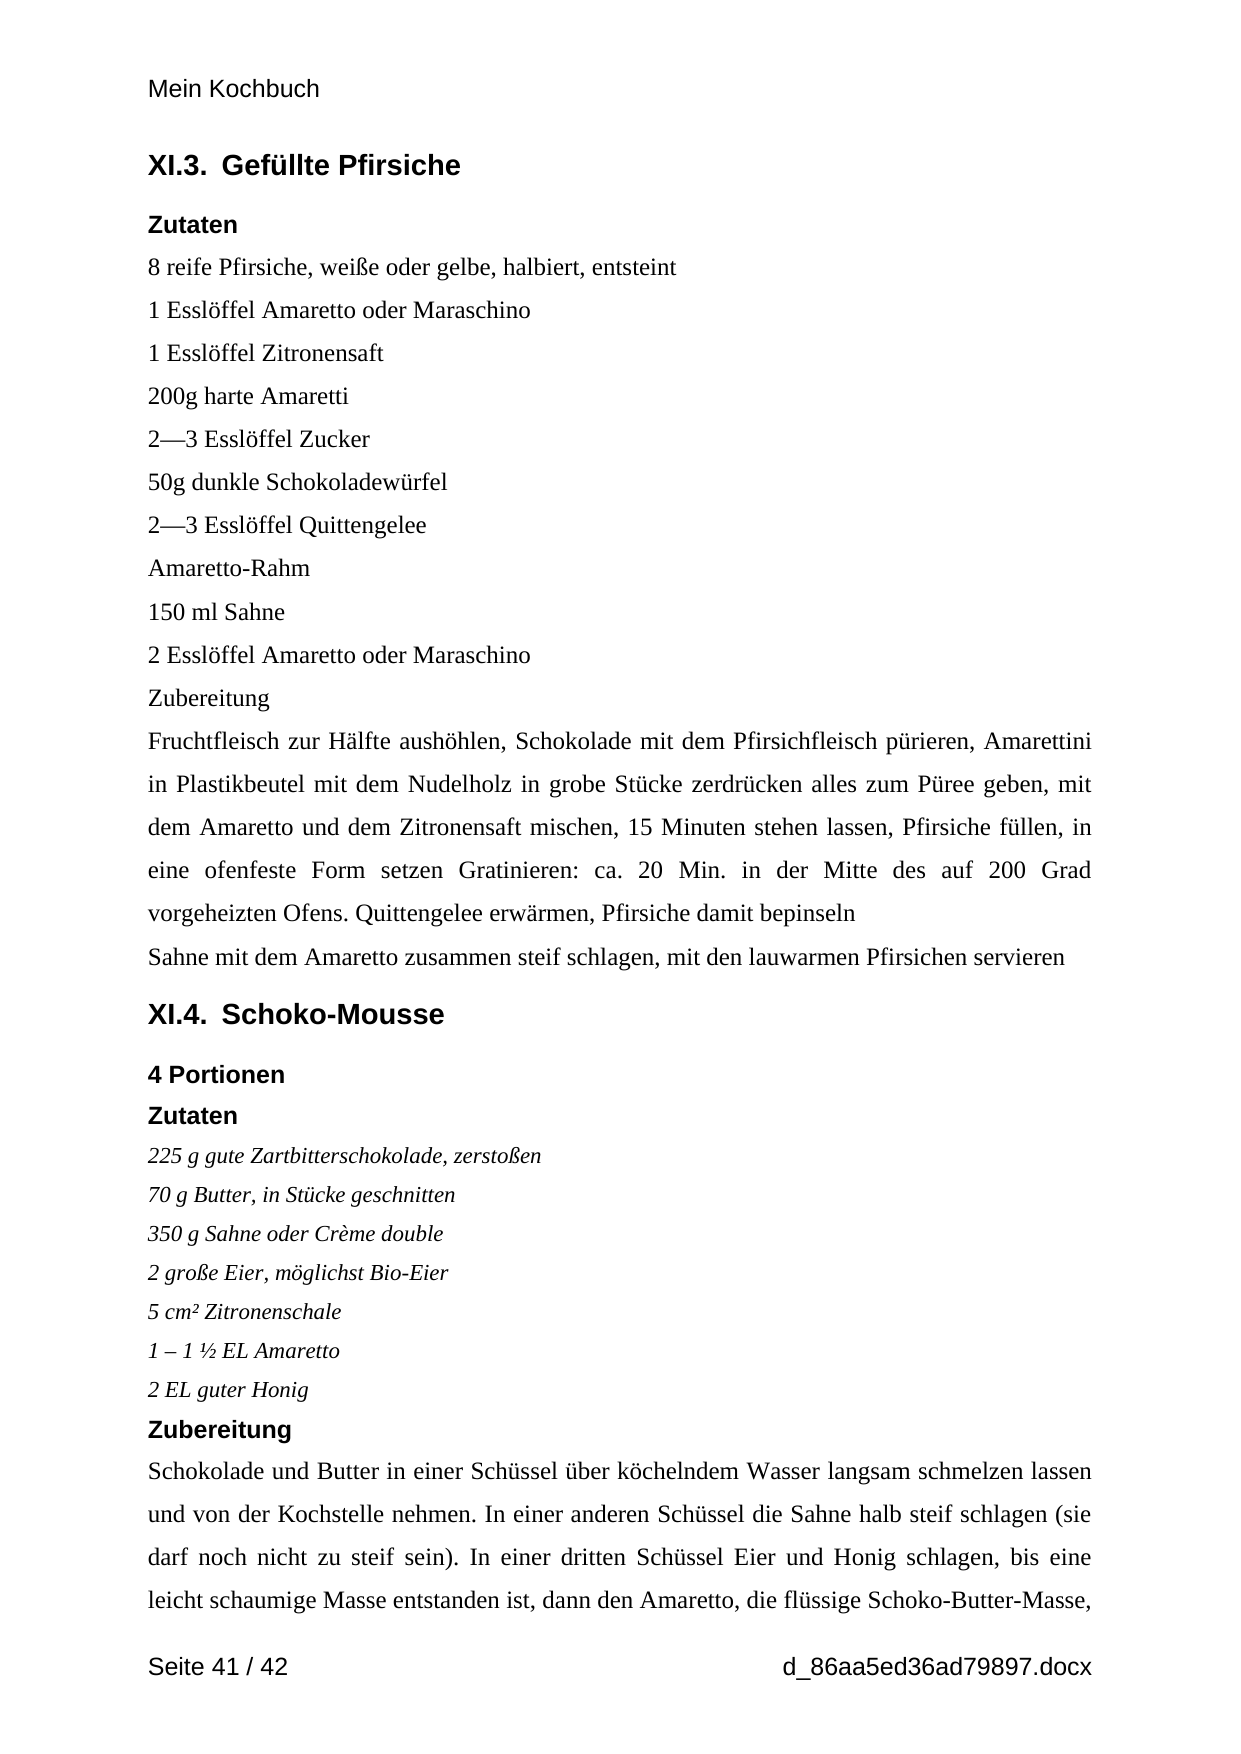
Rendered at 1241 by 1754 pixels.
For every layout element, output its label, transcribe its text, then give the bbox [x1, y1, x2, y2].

text 2—3 Esslöffel Quittengelee [148, 510, 1093, 539]
text 5 cm² Zitronenschale [148, 1298, 1093, 1324]
subtitle Gefüllte Pfirsiche [148, 148, 1093, 181]
text 350 g Sahne oder Crème double [148, 1220, 1093, 1247]
text 50g dunkle Schokoladewürfel [148, 467, 1093, 496]
text Sahne mit dem Amaretto zusammen steif schlagen, mit den lauwarmen Pfirsichen servieren [148, 942, 1093, 970]
text Amaretto-Rahm [148, 553, 1093, 582]
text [148, 1456, 1093, 1614]
text 2 große Eier, möglichst Bio-Eier [148, 1259, 1093, 1286]
text 1 Esslöffel Zitronensaft [148, 338, 1093, 367]
subtitle Zubereitung [148, 1414, 1093, 1443]
text 70 g Butter, in Stücke geschnitten [148, 1181, 1093, 1208]
subtitle 4 Portionen [148, 1060, 1093, 1089]
text 1 Esslöffel Amaretto oder Maraschino [148, 295, 1093, 323]
text 2—3 Esslöffel Zucker [148, 424, 1093, 453]
text 150 ml Sahne [148, 597, 1093, 625]
text 200g harte Amaretti [148, 381, 1093, 410]
subtitle Zutaten [148, 1101, 1093, 1130]
text 8 reife Pfirsiche, weiße oder gelbe, halbiert, entsteint [148, 252, 1093, 280]
text Fruchtfleisch zur Hälfte aushöhlen, Schokolade mit dem Pfirsichfleisch pürieren, Amarettini in Plastikbeutel mit dem Nudelholz in grobe Stücke zerdrücken alles zum Püree geben, mit dem Amaretto und dem Zitronensaft mischen, 15 Minuten stehen lassen, Pfirsiche füllen, in eine ofenfeste Form setzen Gratinieren: ca. 20 Min. in der Mitte des auf 200 Grad vorgeheizten Ofens. Quittengelee erwärmen, Pfirsiche damit bepinseln [148, 726, 1093, 927]
text Zubereitung [148, 683, 1093, 712]
text 225 g gute Zartbitterschokolade, zerstoßen [148, 1143, 1093, 1169]
text 2 EL guter Honig [148, 1376, 1093, 1402]
subtitle Schoko-Mousse [148, 997, 1093, 1031]
subtitle Zutaten [148, 210, 1093, 239]
text 1 – 1 ½ EL Amaretto [148, 1337, 1093, 1363]
text 2 Esslöffel Amaretto oder Maraschino [148, 640, 1093, 668]
